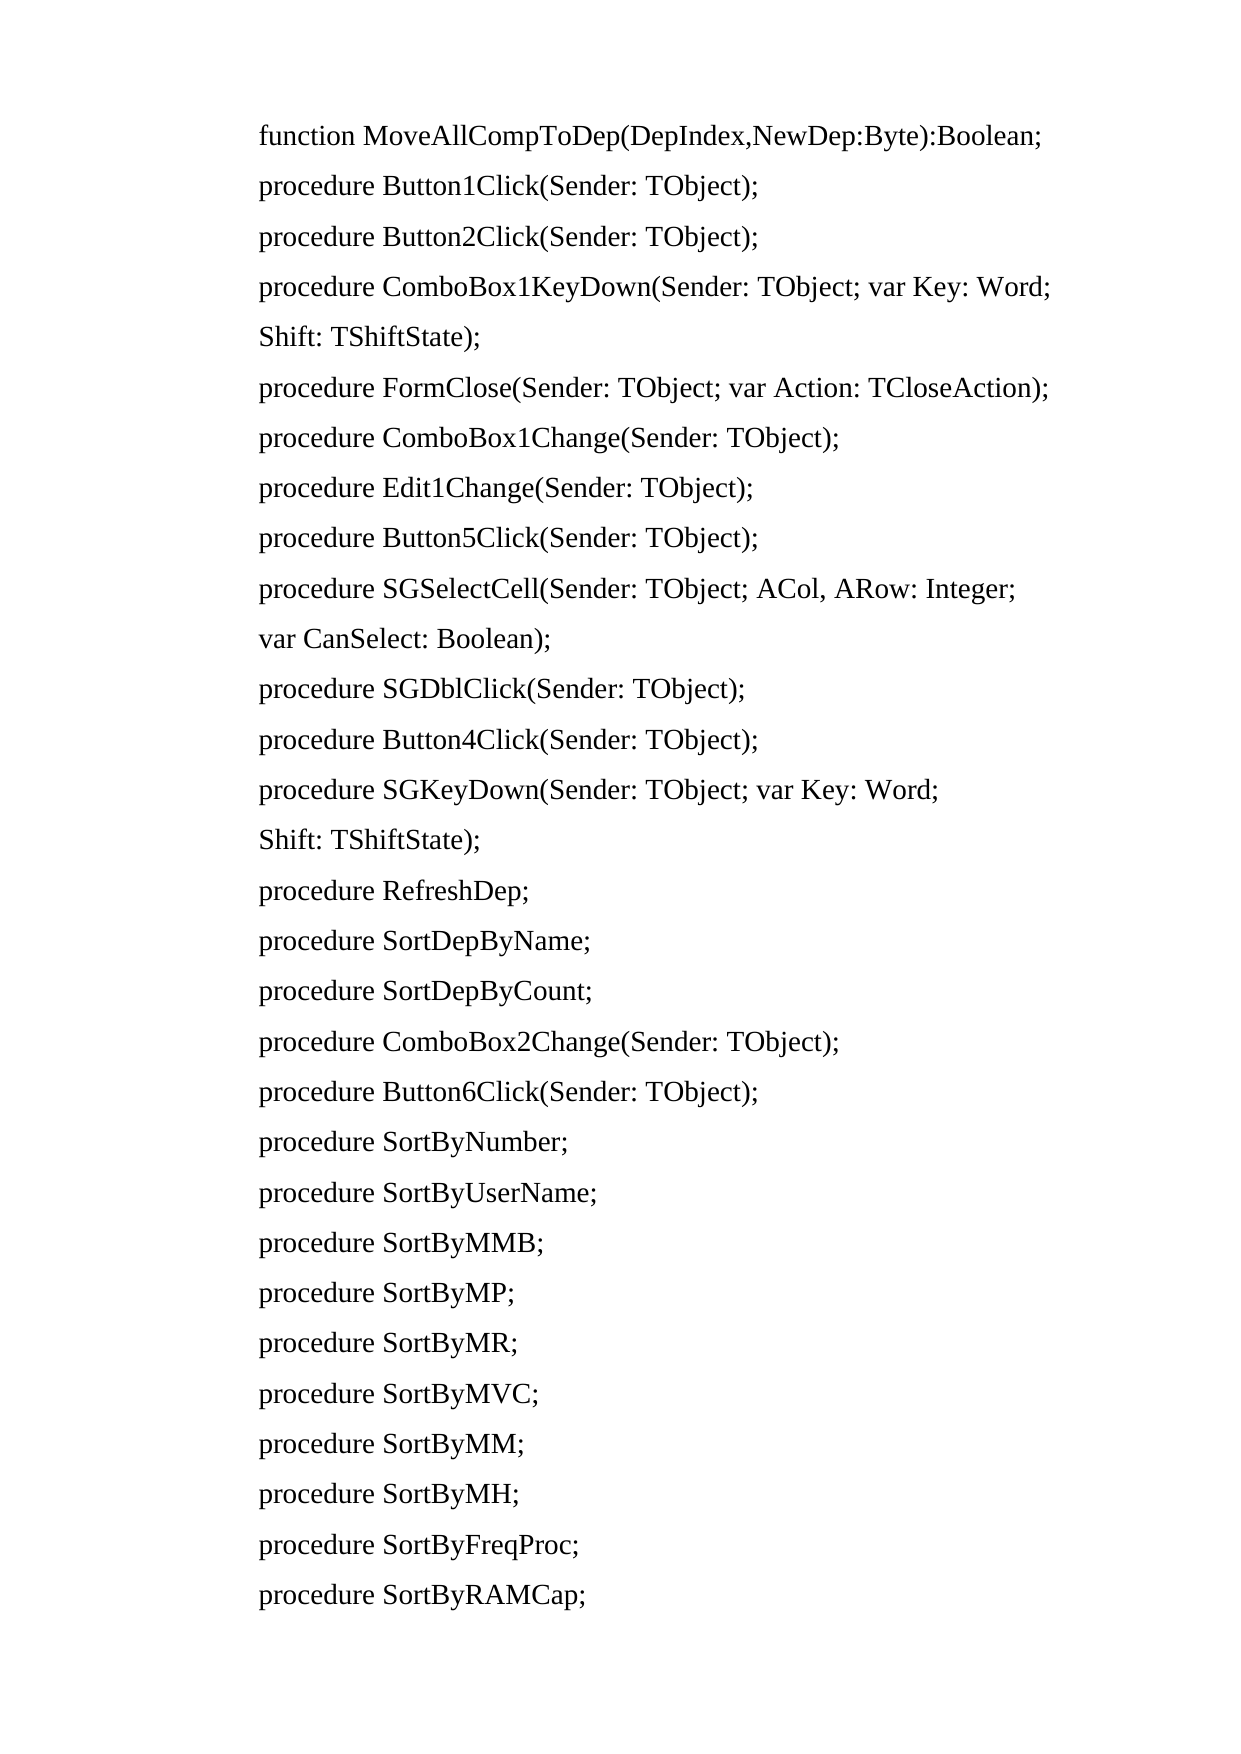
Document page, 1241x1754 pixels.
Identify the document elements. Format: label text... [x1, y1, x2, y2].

text procedure RefreshDep; [177, 873, 1152, 906]
text procedure SortByMP; [177, 1275, 1152, 1309]
text procedure SortByMMB; [177, 1225, 1152, 1258]
text procedure FormClose(Sender: TObject; var Action: TCloseAction); [177, 370, 1152, 403]
text procedure Edit1Change(Sender: TObject); [177, 470, 1152, 504]
text procedure Button5Click(Sender: TObject); [177, 521, 1152, 554]
text Shift: TShiftState); [177, 319, 1152, 353]
text procedure SortByMR; [177, 1326, 1152, 1359]
text procedure SortByNumber; [177, 1124, 1152, 1158]
text Shift: TShiftState); [177, 822, 1152, 856]
text procedure SortByRAMCap; [177, 1577, 1152, 1611]
text procedure SGDblClick(Sender: TObject); [177, 672, 1152, 705]
text function MoveAllCompToDep(DepIndex,NewDep:Byte):Boolean; [177, 118, 1152, 152]
text procedure SortDepByName; [177, 923, 1152, 957]
text procedure Button4Click(Sender: TObject); [177, 722, 1152, 755]
text procedure SortByMVC; [177, 1376, 1152, 1409]
text procedure Button6Click(Sender: TObject); [177, 1074, 1152, 1108]
text procedure ComboBox1KeyDown(Sender: TObject; var Key: Word; [177, 269, 1152, 303]
text procedure ComboBox1Change(Sender: TObject); [177, 420, 1152, 453]
text procedure SortDepByCount; [177, 973, 1152, 1007]
text procedure SortByMM; [177, 1426, 1152, 1460]
text procedure SortByUserName; [177, 1175, 1152, 1208]
text procedure Button2Click(Sender: TObject); [177, 219, 1152, 252]
text var CanSelect: Boolean); [177, 621, 1152, 655]
text procedure SGSelectCell(Sender: TObject; ACol, ARow: Integer; [177, 571, 1152, 604]
text procedure SortByMH; [177, 1477, 1152, 1510]
text procedure SGKeyDown(Sender: TObject; var Key: Word; [177, 772, 1152, 806]
text procedure Button1Click(Sender: TObject); [177, 168, 1152, 202]
text procedure SortByFreqProc; [177, 1527, 1152, 1560]
text procedure ComboBox2Change(Sender: TObject); [177, 1024, 1152, 1057]
